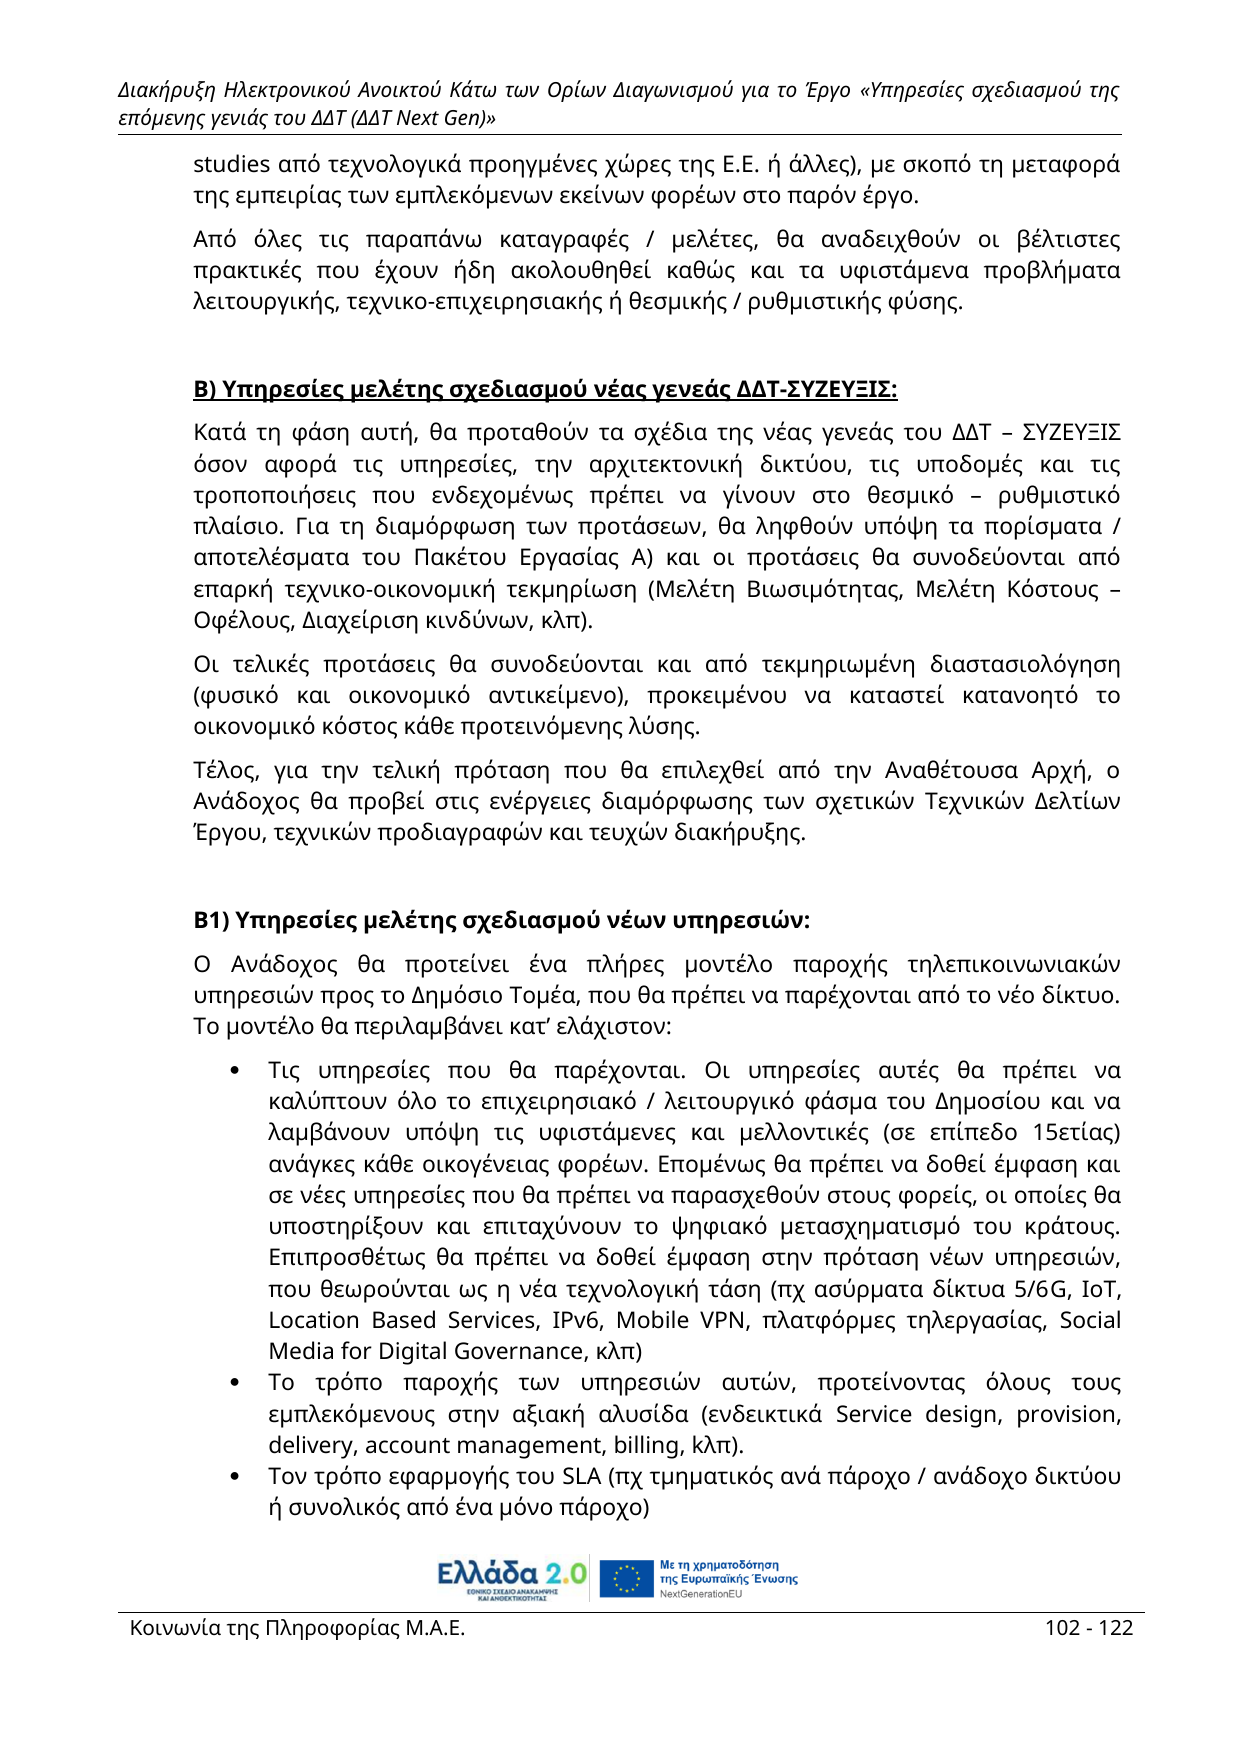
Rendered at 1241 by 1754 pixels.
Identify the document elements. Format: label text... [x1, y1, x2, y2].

text Οι τελικές προτάσεις θα συνοδεύονται και από τεκμηριωμένη διαστασιολόγηση (φυσικό και οικονομικό αντικείμενο), προκειμένου να καταστεί κατανοητό το οικονομικό κόστος κάθε προτεινόμενης λύσης. [193, 647, 1122, 741]
text Από όλες τις παραπάνω καταγραφές / μελέτες, θα αναδειχθούν οι βέλτιστες πρακτικές που έχουν ήδη ακολουθηθεί καθώς και τα υφιστάμενα προβλήματα λειτουργικής, τεχνικο-επιχειρησιακής ή θεσμικής / ρυθμιστικής φύσης. [193, 222, 1122, 316]
text Κατά τη φάση αυτή, θα προταθούν τα σχέδια της νέας γενεάς του ΔΔΤ – ΣΥΖΕΥΞΙΣ όσον αφορά τις υπηρεσίες, την αρχιτεκτονική δικτύου, τις υποδομές και τις τροποποιήσεις που ενδεχομένως πρέπει να γίνουν στο θεσμικό – ρυθμιστικό πλαίσιο. Για τη διαμόρφωση των προτάσεων, θα ληφθούν υπόψη τα πορίσματα / αποτελέσματα του Πακέτου Εργασίας Α) και οι προτάσεις θα συνοδεύονται από επαρκή τεχνικο-οικονομική τεκμηρίωση (Μελέτη Βιωσιμότητας, Μελέτη Κόστους – Οφέλους, Διαχείριση κινδύνων, κλπ). [193, 416, 1122, 635]
list Τον τρόπο εφαρμογής του SLA (πχ τμηματικός ανά πάροχο / ανάδοχο δικτύου ή συνολικός από ένα μόνο πάροχο) [231, 1460, 1122, 1522]
text Ο Ανάδοχος θα προτείνει ένα πλήρες μοντέλο παροχής τηλεπικοινωνιακών υπηρεσιών προς το Δημόσιο Τομέα, που θα πρέπει να παρέχονται από το νέο δίκτυο. Το μοντέλο θα περιλαμβάνει κατ’ ελάχιστον: [193, 947, 1122, 1041]
picture [437, 1554, 804, 1602]
text Β1) Υπηρεσίες μελέτης σχεδιασμού νέων υπηρεσιών: [193, 904, 1122, 935]
text Τέλος, για την τελική πρόταση που θα επιλεχθεί από την Αναθέτουσα Αρχή, ο Ανάδοχος θα προβεί στις ενέργειες διαμόρφωσης των σχετικών Τεχνικών Δελτίων Έργου, τεχνικών προδιαγραφών και τευχών διακήρυξης. [193, 754, 1122, 847]
text Β) Υπηρεσίες μελέτης σχεδιασμού νέας γενεάς ΔΔΤ-ΣΥΖΕΥΞΙΣ: [193, 372, 1122, 404]
list Τις υπηρεσίες που θα παρέχονται. Οι υπηρεσίες αυτές θα πρέπει να καλύπτουν όλο το επιχειρησιακό / λειτουργικό φάσμα του Δημοσίου και να λαμβάνουν υπόψη τις υφιστάμενες και μελλοντικές (σε επίπεδο 15ετίας) ανάγκες κάθε οικογένειας φορέων. Επομένως θα πρέπει να δοθεί έμφαση και σε νέες υπηρεσίες που θα πρέπει να παρασχεθούν στους φορείς, οι οποίες θα υποστηρίξουν και επιταχύνουν το ψηφιακό μετασχηματισμό του κράτους. Επιπροσθέτως θα πρέπει να δοθεί έμφαση στην πρόταση νέων υπηρεσιών, που θεωρούνται ως η νέα τεχνολογική τάση (πχ ασύρματα δίκτυα 5/6G, IoT, Location Based Services, IPv6, Μobile VPN, πλατφόρμες τηλεργασίας, Social Media for Digital Governance, κλπ) [231, 1054, 1122, 1366]
list Το τρόπο παροχής των υπηρεσιών αυτών, προτείνοντας όλους τους εμπλεκόμενους στην αξιακή αλυσίδα (ενδεικτικά Service design, provision, delivery, account management, billing, kλπ). [231, 1366, 1122, 1460]
